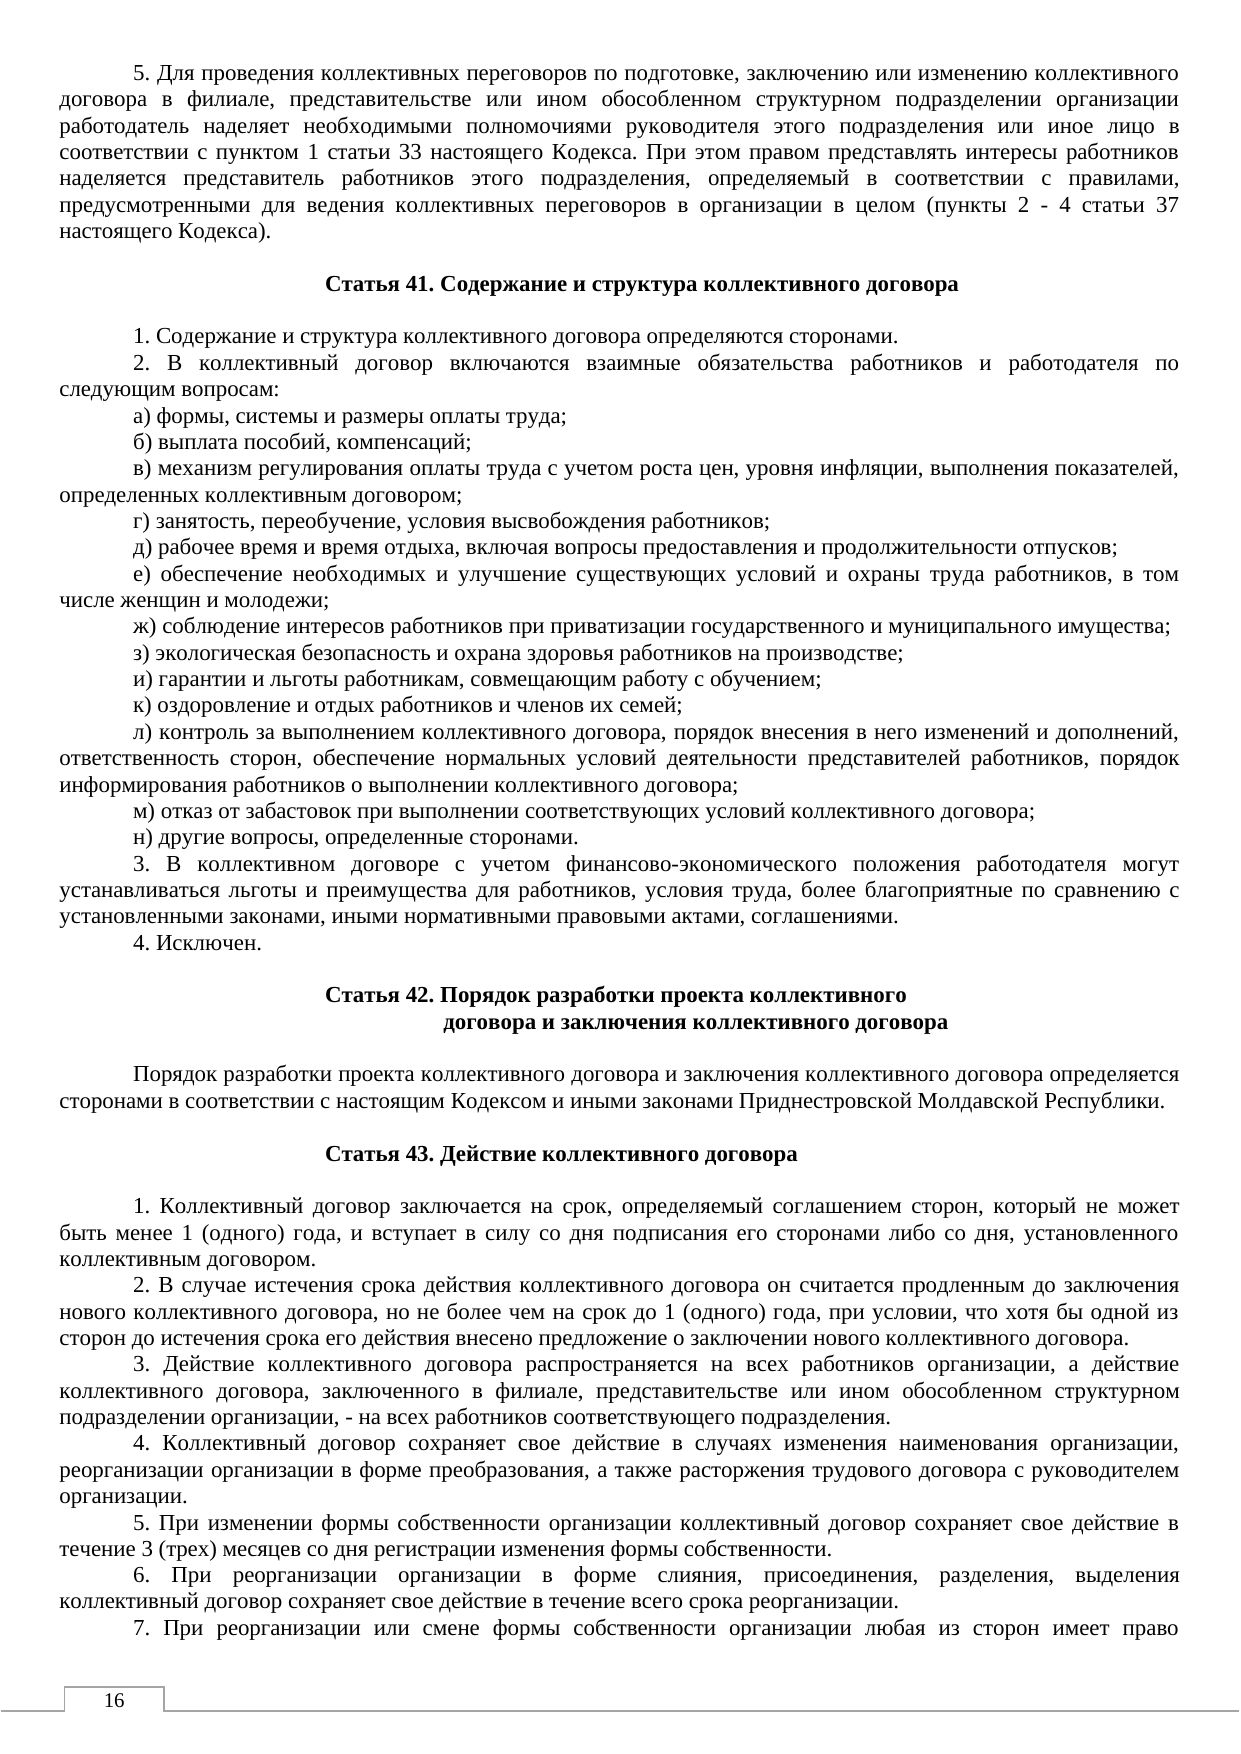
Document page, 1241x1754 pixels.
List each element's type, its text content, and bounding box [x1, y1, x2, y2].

text 5. При изменении формы собственности организации коллективный договор сохраняет свое действие в течение 3 (трех) месяцев со дня регистрации изменения формы собственности. [59, 1508, 1181, 1561]
text л) контроль за выполнением коллективного договора, порядок внесения в него изменений и дополнений, ответственность сторон, обеспечение нормальных условий деятельности представителей работников, порядок информирования работников о выполнении коллективного договора; [59, 718, 1181, 797]
text и) гарантии и льготы работникам, совмещающим работу с обучением; [59, 665, 1181, 692]
text 2. В случае истечения срока действия коллективного договора он считается продленным до заключения нового коллективного договора, но не более чем на срок до 1 (одного) года, при условии, что хотя бы одной из сторон до истечения срока его действия внесено предложение о заключении нового коллективного договора. [59, 1271, 1181, 1350]
text е) обеспечение необходимых и улучшение существующих условий и охраны труда работников, в том числе женщин и молодежи; [59, 560, 1181, 612]
text м) отказ от забастовок при выполнении соответствующих условий коллективного договора; [59, 797, 1181, 823]
text к) оздоровление и отдых работников и членов их семей; [59, 692, 1181, 718]
text ж) соблюдение интересов работников при приватизации государственного и муниципального имущества; [59, 612, 1181, 639]
text Статья 42. Порядок разработки проекта коллективного [325, 981, 1181, 1008]
text Порядок разработки проекта коллективного договора и заключения коллективного договора определяется сторонами в соответствии с настоящим Кодексом и иными законами Приднестровской Молдавской Республики. [59, 1061, 1181, 1113]
text 1. Коллективный договор заключается на срок, определяемый соглашением сторон, который не может быть менее 1 (одного) года, и вступает в силу со дня подписания его сторонами либо со дня, установленного коллективным договором. [59, 1192, 1181, 1271]
text 3. В коллективном договоре с учетом финансово-экономического положения работодателя могут устанавливаться льготы и преимущества для работников, условия труда, более благоприятные по сравнению с установленными законами, иными нормативными правовыми актами, соглашениями. [59, 850, 1181, 929]
text 6. При реорганизации организации в форме слияния, присоединения, разделения, выделения коллективный договор сохраняет свое действие в течение всего срока реорганизации. [59, 1561, 1181, 1614]
text 2. В коллективный договор включаются взаимные обязательства работников и работодателя по следующим вопросам: [59, 349, 1181, 402]
text а) формы, системы и размеры оплаты труда; [59, 402, 1181, 428]
text 5. Для проведения коллективных переговоров по подготовке, заключению или изменению коллективного договора в филиале, представительстве или ином обособленном структурном подразделении организации работодатель наделяет необходимыми полномочиями руководителя этого подразделения или иное лицо в соответствии с пунктом 1 статьи 33 настоящего Кодекса. При этом правом представлять интересы работников наделяется представитель работников этого подразделения, определяемый в соответствии с правилами, предусмотренными для ведения коллективных переговоров в организации в целом (пункты 2 - 4 статьи 37 настоящего Кодекса). [59, 59, 1181, 243]
text Статья 41. Содержание и структура коллективного договора [325, 270, 1181, 296]
text д) рабочее время и время отдыха, включая вопросы предоставления и продолжительности отпусков; [59, 533, 1181, 560]
text 1. Содержание и структура коллективного договора определяются сторонами. [59, 323, 1181, 349]
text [59, 1614, 1181, 1640]
text 4. Исключен. [59, 929, 1181, 955]
text з) экологическая безопасность и охрана здоровья работников на производстве; [59, 639, 1181, 665]
text 3. Действие коллективного договора распространяется на всех работников организации, а действие коллективного договора, заключенного в филиале, представительстве или ином обособленном структурном подразделении организации, - на всех работников соответствующего подразделения. [59, 1350, 1181, 1429]
text Статья 43. Действие коллективного договора [325, 1139, 1181, 1166]
text н) другие вопросы, определенные сторонами. [59, 823, 1181, 850]
text г) занятость, переобучение, условия высвобождения работников; [59, 507, 1181, 533]
text б) выплата пособий, компенсаций; [59, 428, 1181, 454]
text в) механизм регулирования оплаты труда с учетом роста цен, уровня инфляции, выполнения показателей, определенных коллективным договором; [59, 454, 1181, 507]
text договора и заключения коллективного договора [325, 1008, 1181, 1034]
text 4. Коллективный договор сохраняет свое действие в случаях изменения наименования организации, реорганизации организации в форме преобразования, а также расторжения трудового договора с руководителем организации. [59, 1429, 1181, 1508]
